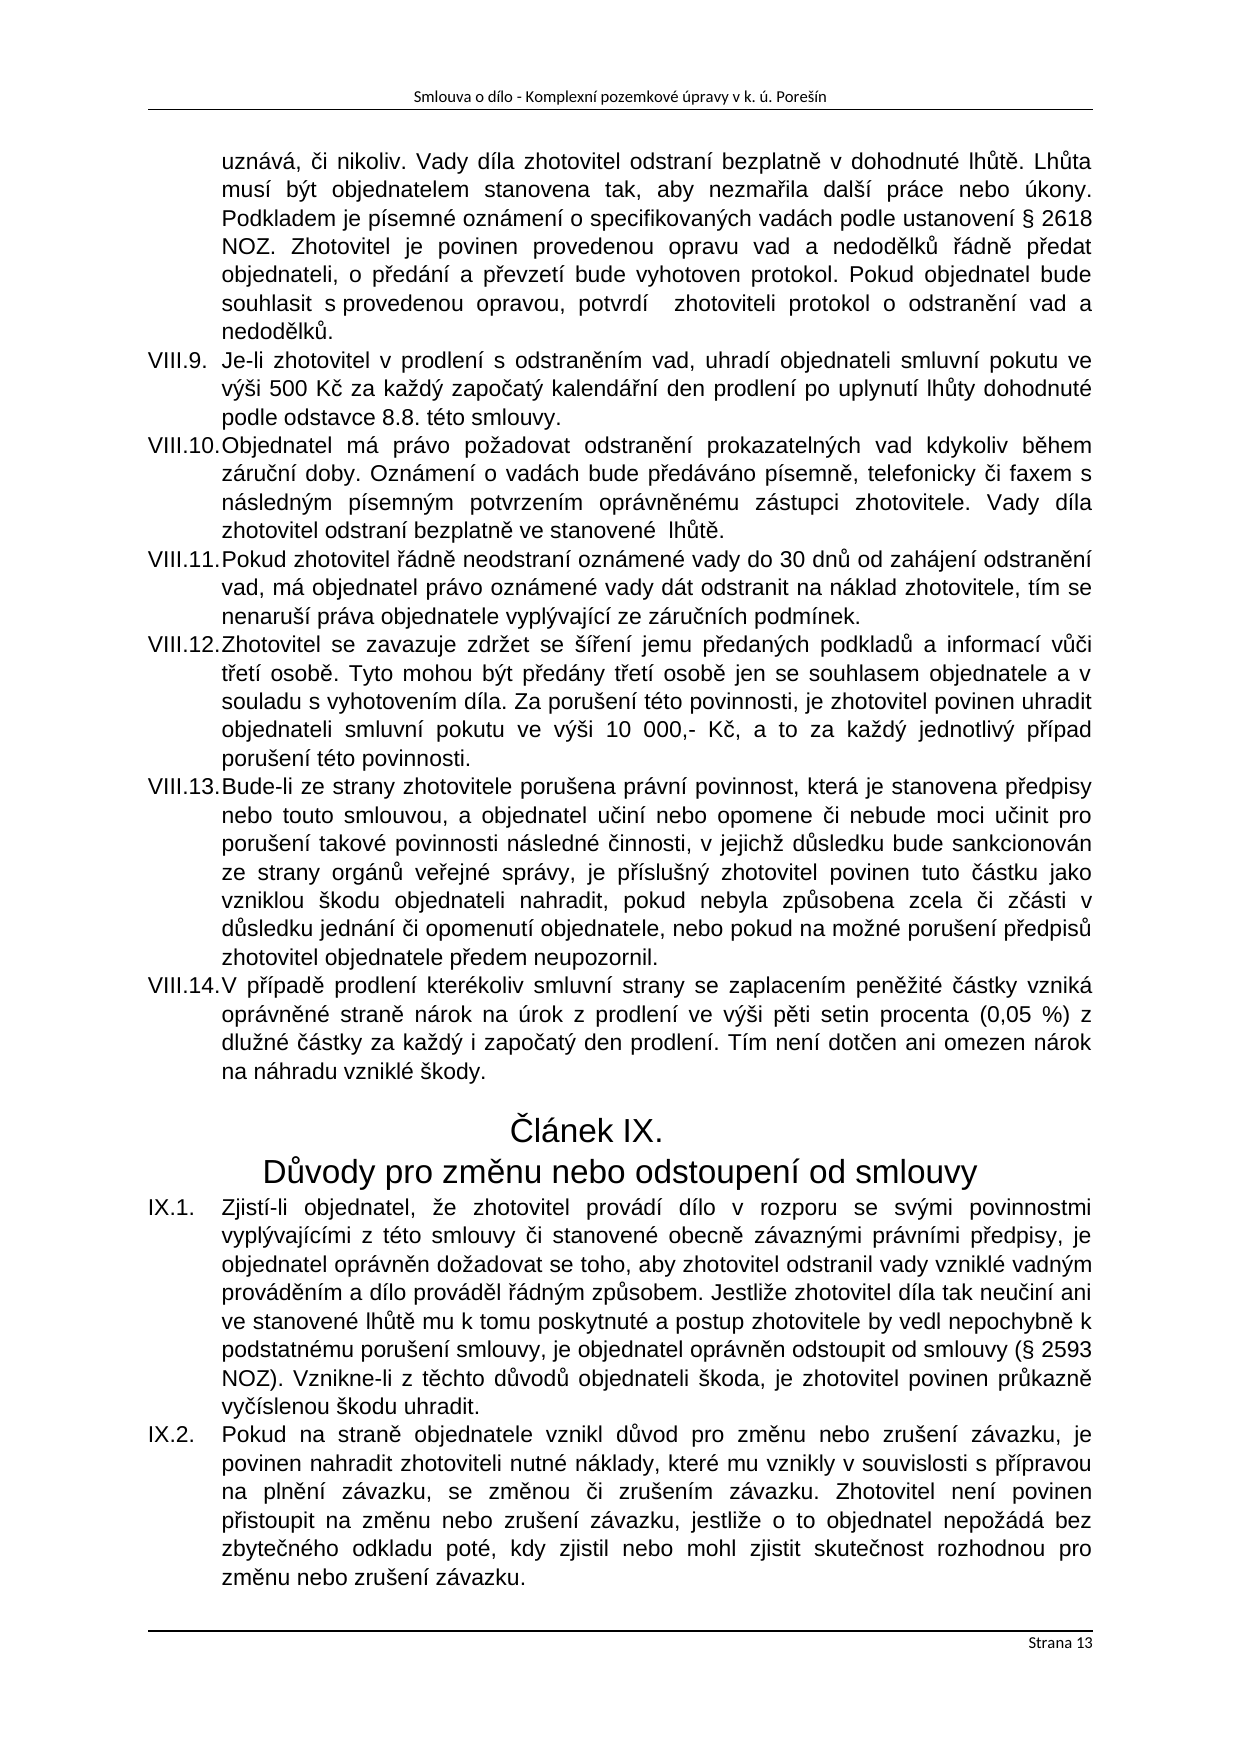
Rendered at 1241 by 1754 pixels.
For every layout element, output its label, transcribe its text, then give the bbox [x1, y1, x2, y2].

list Zhotovitel se zavazuje zdržet se šíření jemu předaných podkladů a informací vůči třetí osobě. Tyto mohou být předány třetí osobě jen se souhlasem objednatele a v souladu s vyhotovením díla. Za porušení této povinnosti, je zhotovitel povinen uhradit objednateli smluvní pokutu ve výši 10 000,- Kč, a to za každý jednotlivý případ porušení této povinnosti. [148, 631, 1093, 771]
list Zjistí-li objednatel, že zhotovitel provádí dílo v rozporu se svými povinnostmi vyplývajícími z této smlouvy či stanovené obecně závaznými právními předpisy, je objednatel oprávněn dožadovat se toho, aby zhotovitel odstranil vady vzniklé vadným prováděním a dílo prováděl řádným způsobem. Jestliže zhotovitel díla tak neučiní ani ve stanovené lhůtě mu k tomu poskytnuté a postup zhotovitele by vedl nepochybně k podstatnému porušení smlouvy, je objednatel oprávněn odstoupit od smlouvy (§ 2593 NOZ). Vznikne-li z těchto důvodů objednateli škoda, je zhotovitel povinen průkazně vyčíslenou škodu uhradit. [148, 1194, 1093, 1419]
list Pokud na straně objednatele vznikl důvod pro změnu nebo zrušení závazku, je povinen nahradit zhotoviteli nutné náklady, které mu vznikly v souvislosti s přípravou na plnění závazku, se změnou či zrušením závazku. Zhotovitel není povinen přistoupit na změnu nebo zrušení závazku, jestliže o to objednatel nepožádá bez zbytečného odkladu poté, kdy zjistil nebo mohl zjistit skutečnost rozhodnou pro změnu nebo zrušení závazku. [148, 1421, 1093, 1590]
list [148, 148, 1093, 344]
list Je-li zhotovitel v prodlení s odstraněním vad, uhradí objednateli smluvní pokutu ve výši 500 Kč za každý započatý kalendářní den prodlení po uplynutí lhůty dohodnuté podle odstavce 8.8. této smlouvy. [148, 347, 1093, 430]
list Pokud zhotovitel řádně neodstraní oznámené vady do 30 dnů od zahájení odstranění vad, má objednatel právo oznámené vady dát odstranit na náklad zhotovitele, tím se nenaruší práva objednatele vyplývající ze záručních podmínek. [148, 546, 1093, 629]
list Objednatel má právo požadovat odstranění prokazatelných vad kdykoliv během záruční doby. Oznámení o vadách bude předáváno písemně, telefonicky či faxem s následným písemným potvrzením oprávněnému zástupci zhotovitele. Vady díla zhotovitel odstraní bezplatně ve stanovené lhůtě. [148, 432, 1093, 544]
subtitle Důvody pro změnu nebo odstoupení od smlouvy [148, 1111, 1093, 1191]
list V případě prodlení kterékoliv smluvní strany se zaplacením peněžité částky vzniká oprávněné straně nárok na úrok z prodlení ve výši pěti setin procenta (0,05 %) z dlužné částky za každý i započatý den prodlení. Tím není dotčen ani omezen nárok na náhradu vzniklé škody. [148, 972, 1093, 1084]
list Bude-li ze strany zhotovitele porušena právní povinnost, která je stanovena předpisy nebo touto smlouvou, a objednatel učiní nebo opomene či nebude moci učinit pro porušení takové povinnosti následné činnosti, v jejichž důsledku bude sankcionován ze strany orgánů veřejné správy, je příslušný zhotovitel povinen tuto částku jako vzniklou škodu objednateli nahradit, pokud nebyla způsobena zcela či zčásti v důsledku jednání či opomenutí objednatele, nebo pokud na možné porušení předpisů zhotovitel objednatele předem neupozornil. [148, 773, 1093, 970]
